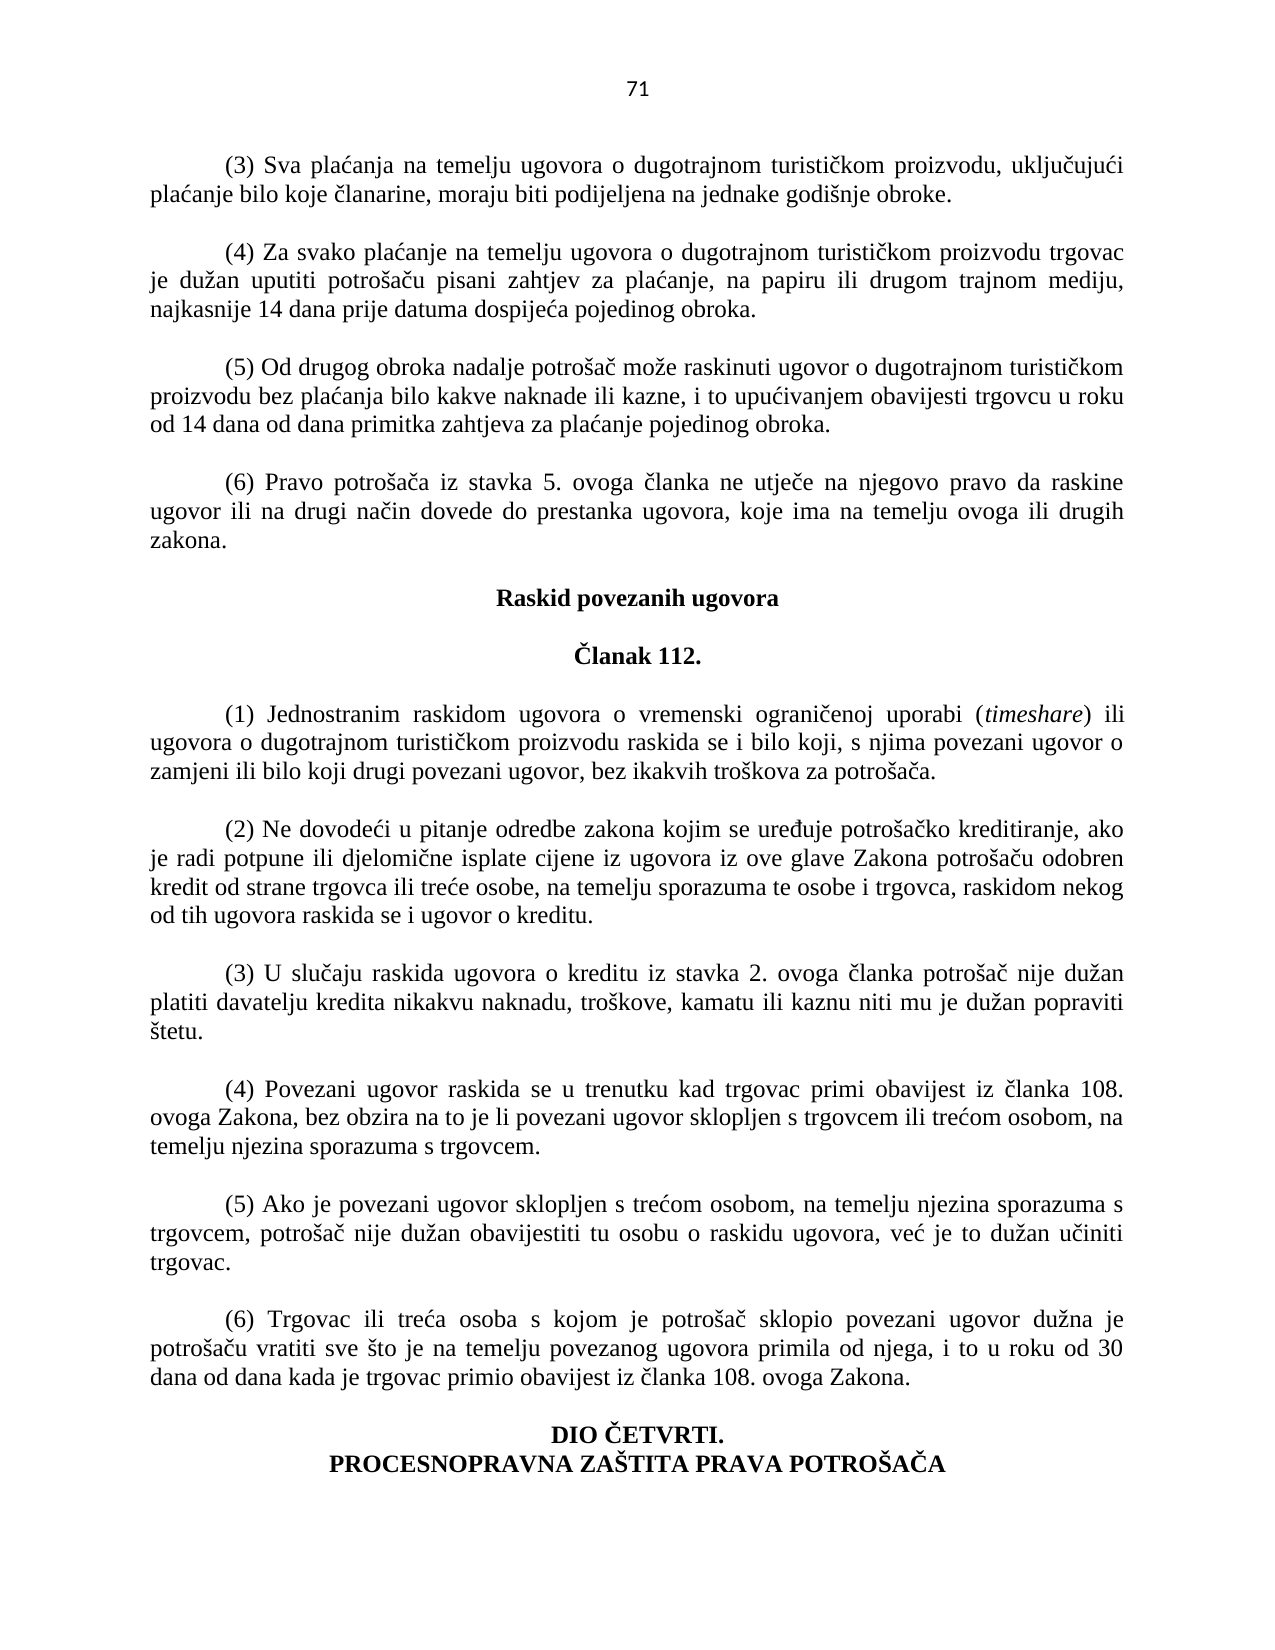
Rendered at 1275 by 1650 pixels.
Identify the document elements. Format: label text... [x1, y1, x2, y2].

text (5) Od drugog obroka nadalje potrošač može raskinuti ugovor o dugotrajnom turističkom proizvodu bez plaćanja bilo kakve naknade ili kazne, i to upućivanjem obavijesti trgovcu u roku od 14 dana od dana primitka zahtjeva za plaćanje pojedinog obroka. [150, 352, 1125, 438]
text DIO ČETVRTI. PROCESNOPRAVNA ZAŠTITA PRAVA POTROŠAČA [150, 1420, 1125, 1477]
text (1) Jednostranim raskidom ugovora o vremenski ograničenoj uporabi (timeshare) ili ugovora o dugotrajnom turističkom proizvodu raskida se i bilo koji, s njima povezani ugovor o zamjeni ili bilo koji drugi povezani ugovor, bez ikakvih troškova za potrošača. [150, 699, 1125, 785]
text (6) Pravo potrošača iz stavka 5. ovoga članka ne utječe na njegovo pravo da raskine ugovor ili na drugi način dovede do prestanka ugovora, koje ima na temelju ovoga ili drugih zakona. [150, 467, 1125, 554]
text (4) Povezani ugovor raskida se u trenutku kad trgovac primi obavijest iz članka 108. ovoga Zakona, bez obzira na to je li povezani ugovor sklopljen s trgovcem ili trećom osobom, na temelju njezina sporazuma s trgovcem. [150, 1074, 1125, 1160]
text (5) Ako je povezani ugovor sklopljen s trećom osobom, na temelju njezina sporazuma s trgovcem, potrošač nije dužan obavijestiti tu osobu o raskidu ugovora, već je to dužan učiniti trgovac. [150, 1189, 1125, 1275]
text (4) Za svako plaćanje na temelju ugovora o dugotrajnom turističkom proizvodu trgovac je dužan uputiti potrošaču pisani zahtjev za plaćanje, na papiru ili drugom trajnom mediju, najkasnije 14 dana prije datuma dospijeća pojedinog obroka. [150, 237, 1125, 323]
text Članak 112. [150, 641, 1125, 669]
text (3) U slučaju raskida ugovora o kreditu iz stavka 2. ovoga članka potrošač nije dužan platiti davatelju kredita nikakvu naknadu, troškove, kamatu ili kaznu niti mu je dužan popraviti štetu. [150, 958, 1125, 1044]
text (3) Sva plaćanja na temelju ugovora o dugotrajnom turističkom proizvodu, uključujući plaćanje bilo koje članarine, moraju biti podijeljena na jednake godišnje obroke. [150, 150, 1125, 207]
text (6) Trgovac ili treća osoba s kojom je potrošač sklopio povezani ugovor dužna je potrošaču vratiti sve što je na temelju povezanog ugovora primila od njega, i to u roku od 30 dana od dana kada je trgovac primio obavijest iz članka 108. ovoga Zakona. [150, 1304, 1125, 1391]
text (2) Ne dovodeći u pitanje odredbe zakona kojim se uređuje potrošačko kreditiranje, ako je radi potpune ili djelomične isplate cijene iz ugovora iz ove glave Zakona potrošaču odobren kredit od strane trgovca ili treće osobe, na temelju sporazuma te osobe i trgovca, raskidom nekog od tih ugovora raskida se i ugovor o kreditu. [150, 814, 1125, 929]
text Raskid povezanih ugovora [150, 583, 1125, 612]
